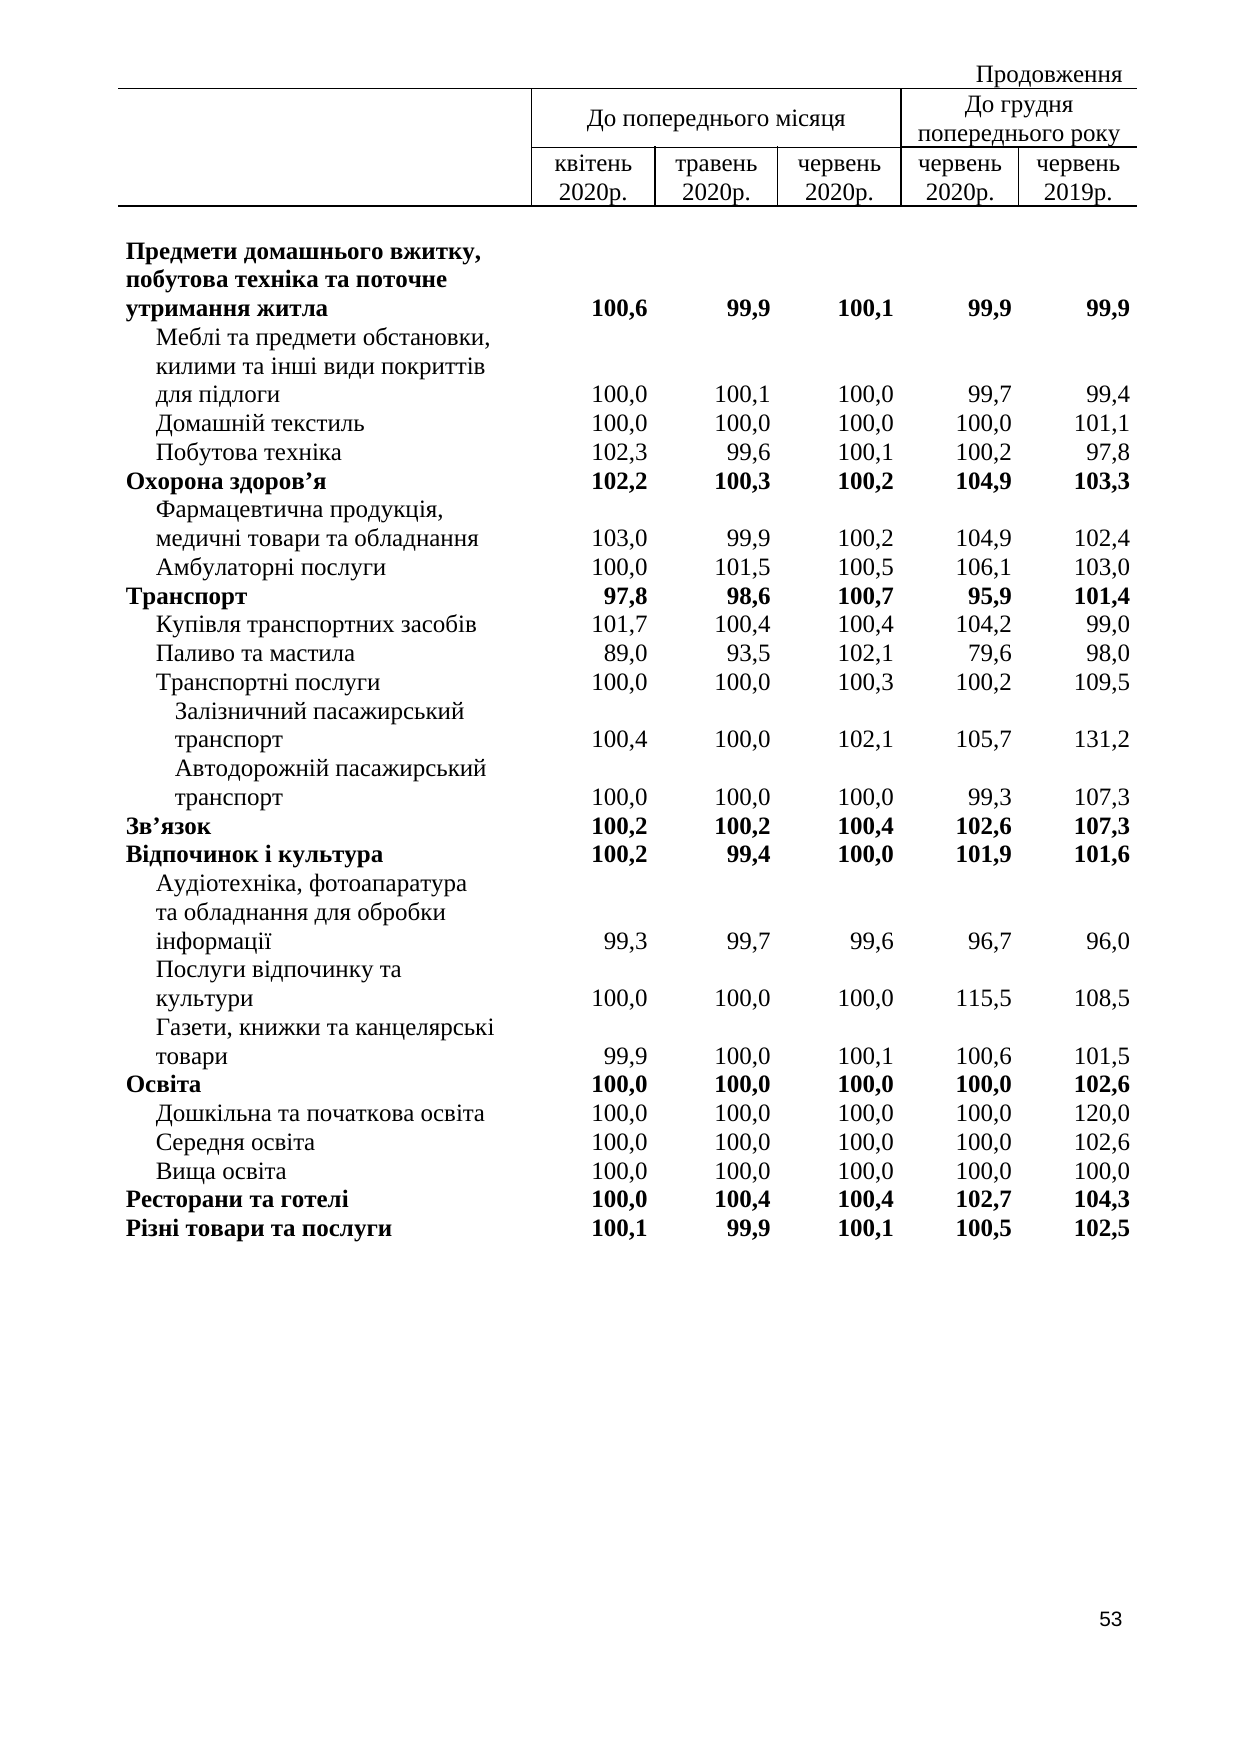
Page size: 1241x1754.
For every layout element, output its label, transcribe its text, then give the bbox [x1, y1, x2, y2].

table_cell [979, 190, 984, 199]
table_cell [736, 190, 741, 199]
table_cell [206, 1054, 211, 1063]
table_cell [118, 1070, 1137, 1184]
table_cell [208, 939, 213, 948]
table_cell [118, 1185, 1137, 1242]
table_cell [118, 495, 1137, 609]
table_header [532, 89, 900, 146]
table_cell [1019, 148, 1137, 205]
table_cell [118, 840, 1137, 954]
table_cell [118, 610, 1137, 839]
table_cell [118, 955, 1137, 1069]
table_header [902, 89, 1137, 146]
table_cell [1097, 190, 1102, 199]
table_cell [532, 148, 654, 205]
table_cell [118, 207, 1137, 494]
text Продовження [148, 59, 1122, 88]
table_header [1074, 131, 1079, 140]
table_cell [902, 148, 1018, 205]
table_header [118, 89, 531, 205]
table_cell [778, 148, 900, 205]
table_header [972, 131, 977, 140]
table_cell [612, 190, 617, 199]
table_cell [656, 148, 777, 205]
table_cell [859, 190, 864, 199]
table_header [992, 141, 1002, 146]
